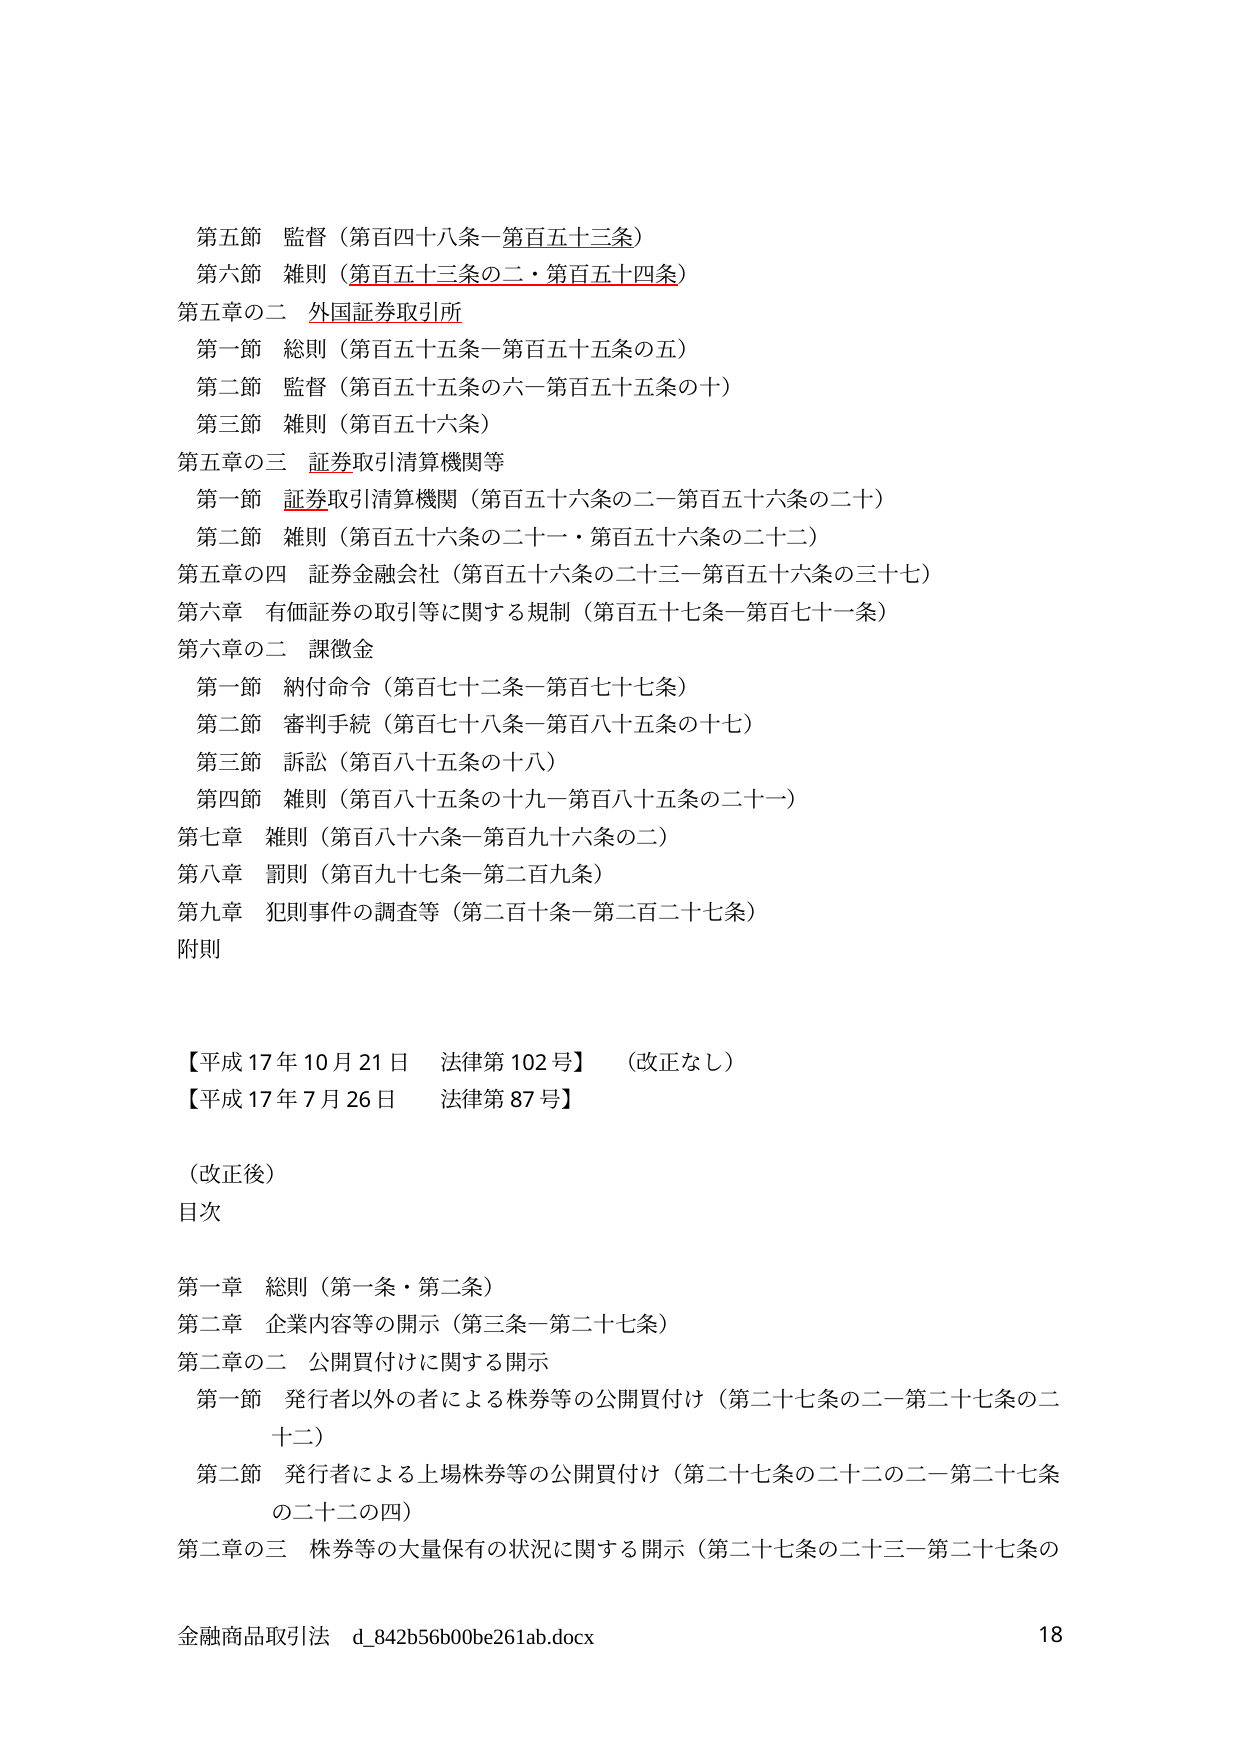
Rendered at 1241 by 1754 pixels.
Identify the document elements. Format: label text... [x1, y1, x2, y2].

text 第五章の三 証券取引清算機関等 [177, 442, 1063, 479]
text 第三節 訴訟（第百八十五条の十八） [196, 742, 1063, 779]
text 目次 [177, 1192, 1063, 1229]
text 第一節 総則（第百五十五条―第百五十五条の五） [196, 329, 1063, 367]
text 第五章の四 証券金融会社（第百五十六条の二十三―第百五十六条の三十七） [177, 554, 1063, 592]
text 第一節 納付命令（第百七十二条―第百七十七条） [196, 667, 1063, 704]
text 第一節 発行者以外の者による株券等の公開買付け（第二十七条の二―第二十七条の二十二） [196, 1379, 1063, 1454]
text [177, 1529, 1063, 1567]
text 第二節 発行者による上場株券等の公開買付け（第二十七条の二十二の二―第二十七条の二十二の四） [196, 1454, 1063, 1529]
text 第六章 有価証券の取引等に関する規制（第百五十七条―第百七十一条） [177, 592, 1063, 629]
text 第二章の二 公開買付けに関する開示 [177, 1342, 1063, 1379]
text 第二節 監督（第百五十五条の六―第百五十五条の十） [196, 367, 1063, 404]
text 第四節 雑則（第百八十五条の十九―第百八十五条の二十一） [196, 779, 1063, 817]
text 第二節 雑則（第百五十六条の二十一・第百五十六条の二十二） [196, 517, 1063, 554]
text 第六章の二 課徴金 [177, 629, 1063, 667]
text 附則 [177, 929, 1063, 967]
text 第八章 罰則（第百九十七条―第二百九条） [177, 854, 1063, 892]
text 【平成17年10月21日 法律第102号】 （改正なし） [177, 1042, 1063, 1079]
text 第五章の二 外国証券取引所 [177, 292, 1063, 329]
text 第九章 犯則事件の調査等（第二百十条―第二百二十七条） [177, 892, 1063, 929]
text 第二節 審判手続（第百七十八条―第百八十五条の十七） [196, 704, 1063, 742]
text （改正後） [177, 1154, 1063, 1192]
text 第五節 監督（第百四十八条―第百五十三条） [196, 217, 1063, 254]
text 第六節 雑則（第百五十三条の二・第百五十四条） [196, 254, 1063, 292]
text 第七章 雑則（第百八十六条―第百九十六条の二） [177, 817, 1063, 854]
text 第一章 総則（第一条・第二条） [177, 1267, 1063, 1304]
text 第三節 雑則（第百五十六条） [196, 404, 1063, 442]
text 【平成17年7月26日 法律第87号】 [177, 1079, 1063, 1117]
text 第一節 証券取引清算機関（第百五十六条の二―第百五十六条の二十） [196, 479, 1063, 517]
text 第二章 企業内容等の開示（第三条―第二十七条） [177, 1304, 1063, 1342]
